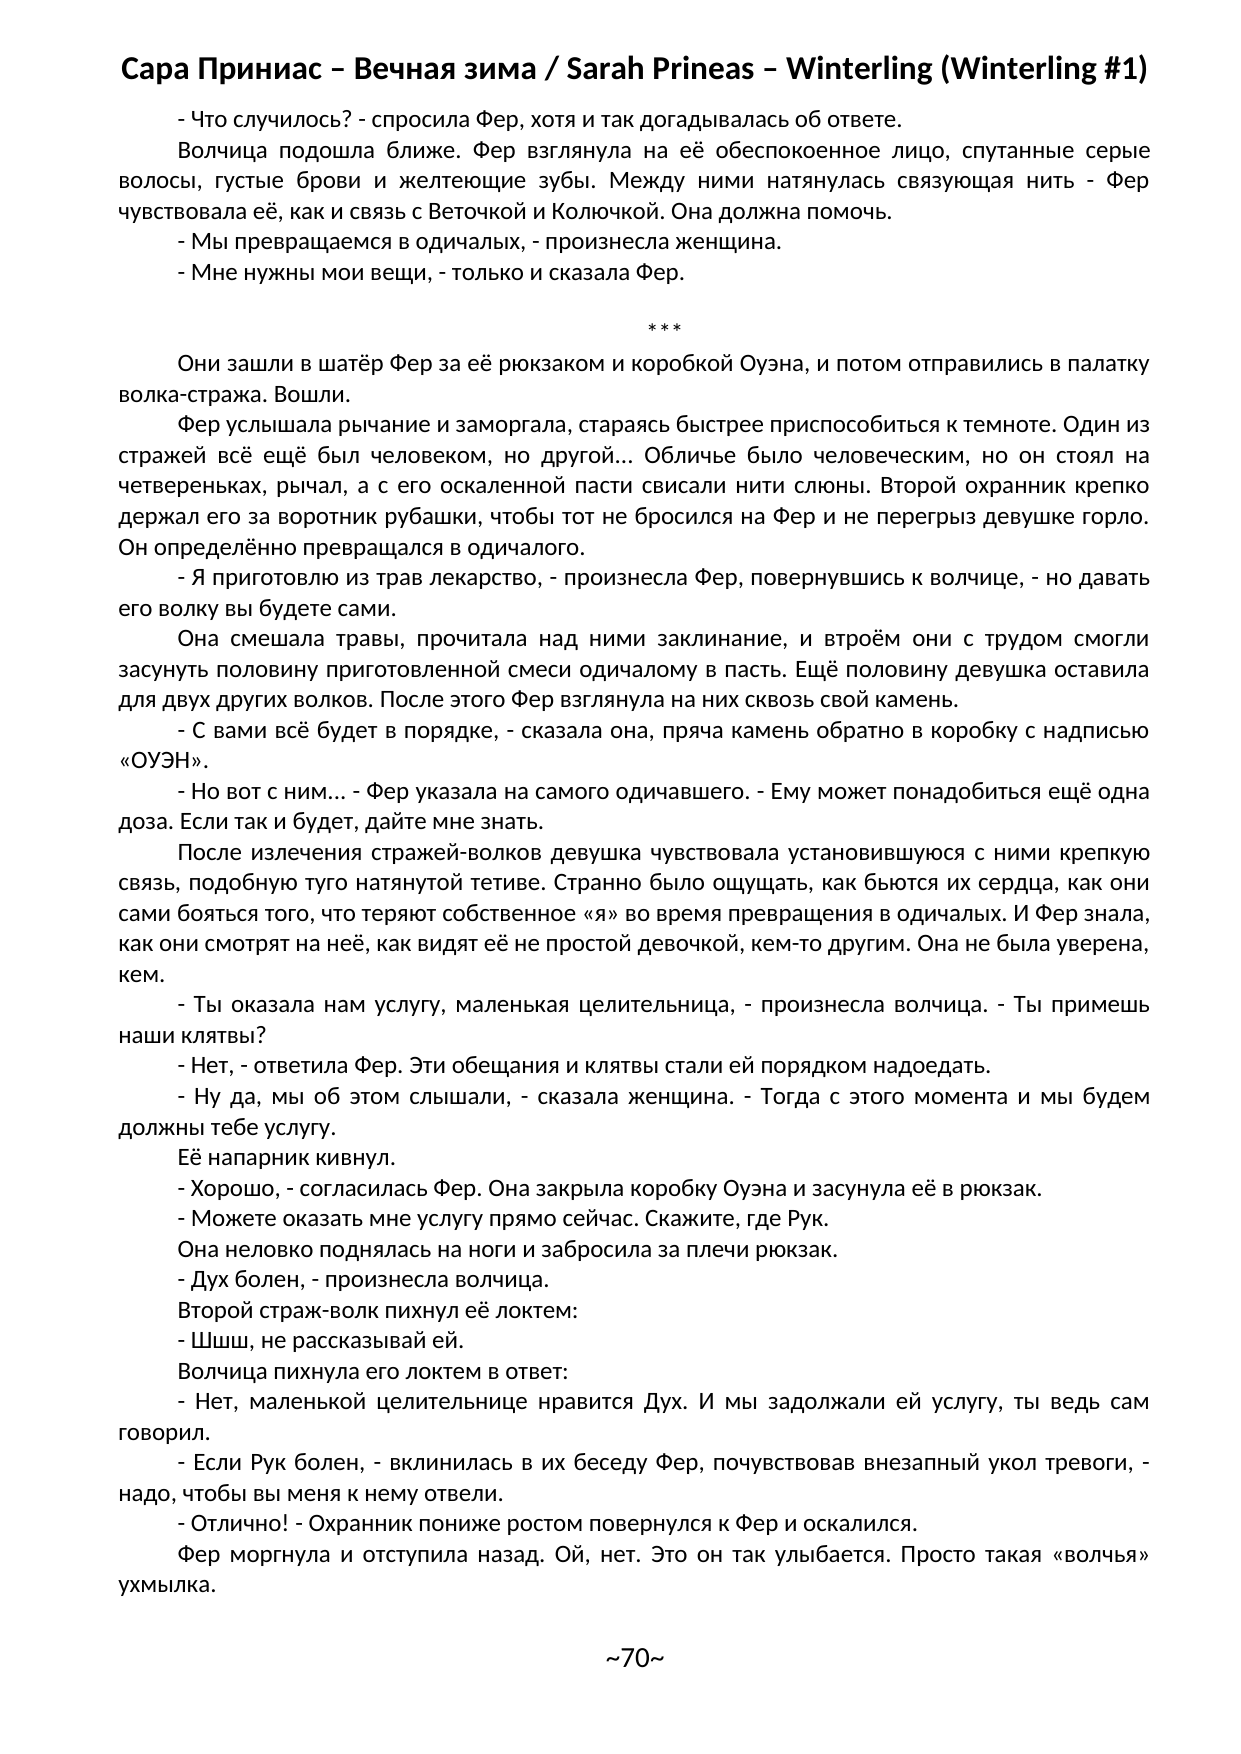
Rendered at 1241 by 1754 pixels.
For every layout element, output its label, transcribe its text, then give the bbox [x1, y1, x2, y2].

text Волчица подошла ближе. Фер взглянула на её обеспокоенное лицо, спутанные серые волосы, густые брови и желтеющие зубы. Между ними натянулась связующая нить - Фер чувствовала её, как и связь с Веточкой и Колючкой. Она должна помочь. [118, 134, 1152, 226]
text - Если Рук болен, - вклинилась в их беседу Фер, почувствовав внезапный укол тревоги, - надо, чтобы вы меня к нему отвели. [118, 1446, 1152, 1507]
text - Ты оказала нам услугу, маленькая целительница, - произнесла волчица. - Ты примешь наши клятвы? [118, 988, 1152, 1049]
text После излечения стражей-волков девушка чувствовала установившуюся с ними крепкую связь, подобную туго натянутой тетиве. Странно было ощущать, как бьются их сердца, как они сами бояться того, что теряют собственное «я» во время превращения в одичалых. И Фер знала, как они смотрят на неё, как видят её не простой девочкой, кем-то другим. Она не была уверена, кем. [118, 836, 1152, 988]
text - Нет, маленькой целительнице нравится Дух. И мы задолжали ей услугу, ты ведь сам говорил. [118, 1385, 1152, 1446]
text - Можете оказать мне услугу прямо сейчас. Скажите, где Рук. [118, 1202, 1152, 1233]
text - Мне нужны мои вещи, - только и сказала Фер. [118, 256, 1152, 287]
text Она неловко поднялась на ноги и забросила за плечи рюкзак. [118, 1233, 1152, 1263]
text Фер услышала рычание и заморгала, стараясь быстрее приспособиться к темноте. Один из стражей всё ещё был человеком, но другой... Обличье было человеческим, но он стоял на четвереньках, рычал, а с его оскаленной пасти свисали нити слюны. Второй охранник крепко держал его за воротник рубашки, чтобы тот не бросился на Фер и не перегрыз девушке горло. Он определённо превращался в одичалого. [118, 409, 1152, 561]
text - Шшш, не рассказывай ей. [118, 1324, 1152, 1355]
text - Что случилось? - спросила Фер, хотя и так догадывалась об ответе. [118, 103, 1152, 134]
text Она смешала травы, прочитала над ними заклинание, и втроём они с трудом смогли засунуть половину приготовленной смеси одичалому в пасть. Ещё половину девушка оставила для двух других волков. После этого Фер взглянула на них сквозь свой камень. [118, 622, 1152, 714]
text - Хорошо, - согласилась Фер. Она закрыла коробку Оуэна и засунула её в рюкзак. [118, 1172, 1152, 1202]
text - Мы превращаемся в одичалых, - произнесла женщина. [118, 226, 1152, 256]
text - Но вот с ним... - Фер указала на самого одичавшего. - Ему может понадобиться ещё одна доза. Если так и будет, дайте мне знать. [118, 775, 1152, 836]
text Второй страж-волк пихнул её локтем: [118, 1294, 1152, 1324]
text Её напарник кивнул. [118, 1141, 1152, 1172]
text - С вами всё будет в порядке, - сказала она, пряча камень обратно в коробку с надписью «ОУЭН». [118, 714, 1152, 775]
text - Я приготовлю из трав лекарство, - произнесла Фер, повернувшись к волчице, - но давать его волку вы будете сами. [118, 561, 1152, 622]
text Фер моргнула и отступила назад. Ой, нет. Это он так улыбается. Просто такая «волчья» ухмылка. [118, 1538, 1152, 1599]
text - Нет, - ответила Фер. Эти обещания и клятвы стали ей порядком надоедать. [118, 1049, 1152, 1080]
text - Ну да, мы об этом слышали, - сказала женщина. - Тогда с этого момента и мы будем должны тебе услугу. [118, 1080, 1152, 1141]
text - Дух болен, - произнесла волчица. [118, 1263, 1152, 1294]
text *** [118, 317, 1152, 348]
text Они зашли в шатёр Фер за её рюкзаком и коробкой Оуэна, и потом отправились в палатку волка-стража. Вошли. [118, 348, 1152, 409]
text - Отлично! - Охранник пониже ростом повернулся к Фер и оскалился. [118, 1507, 1152, 1538]
text Волчица пихнула его локтем в ответ: [118, 1355, 1152, 1385]
